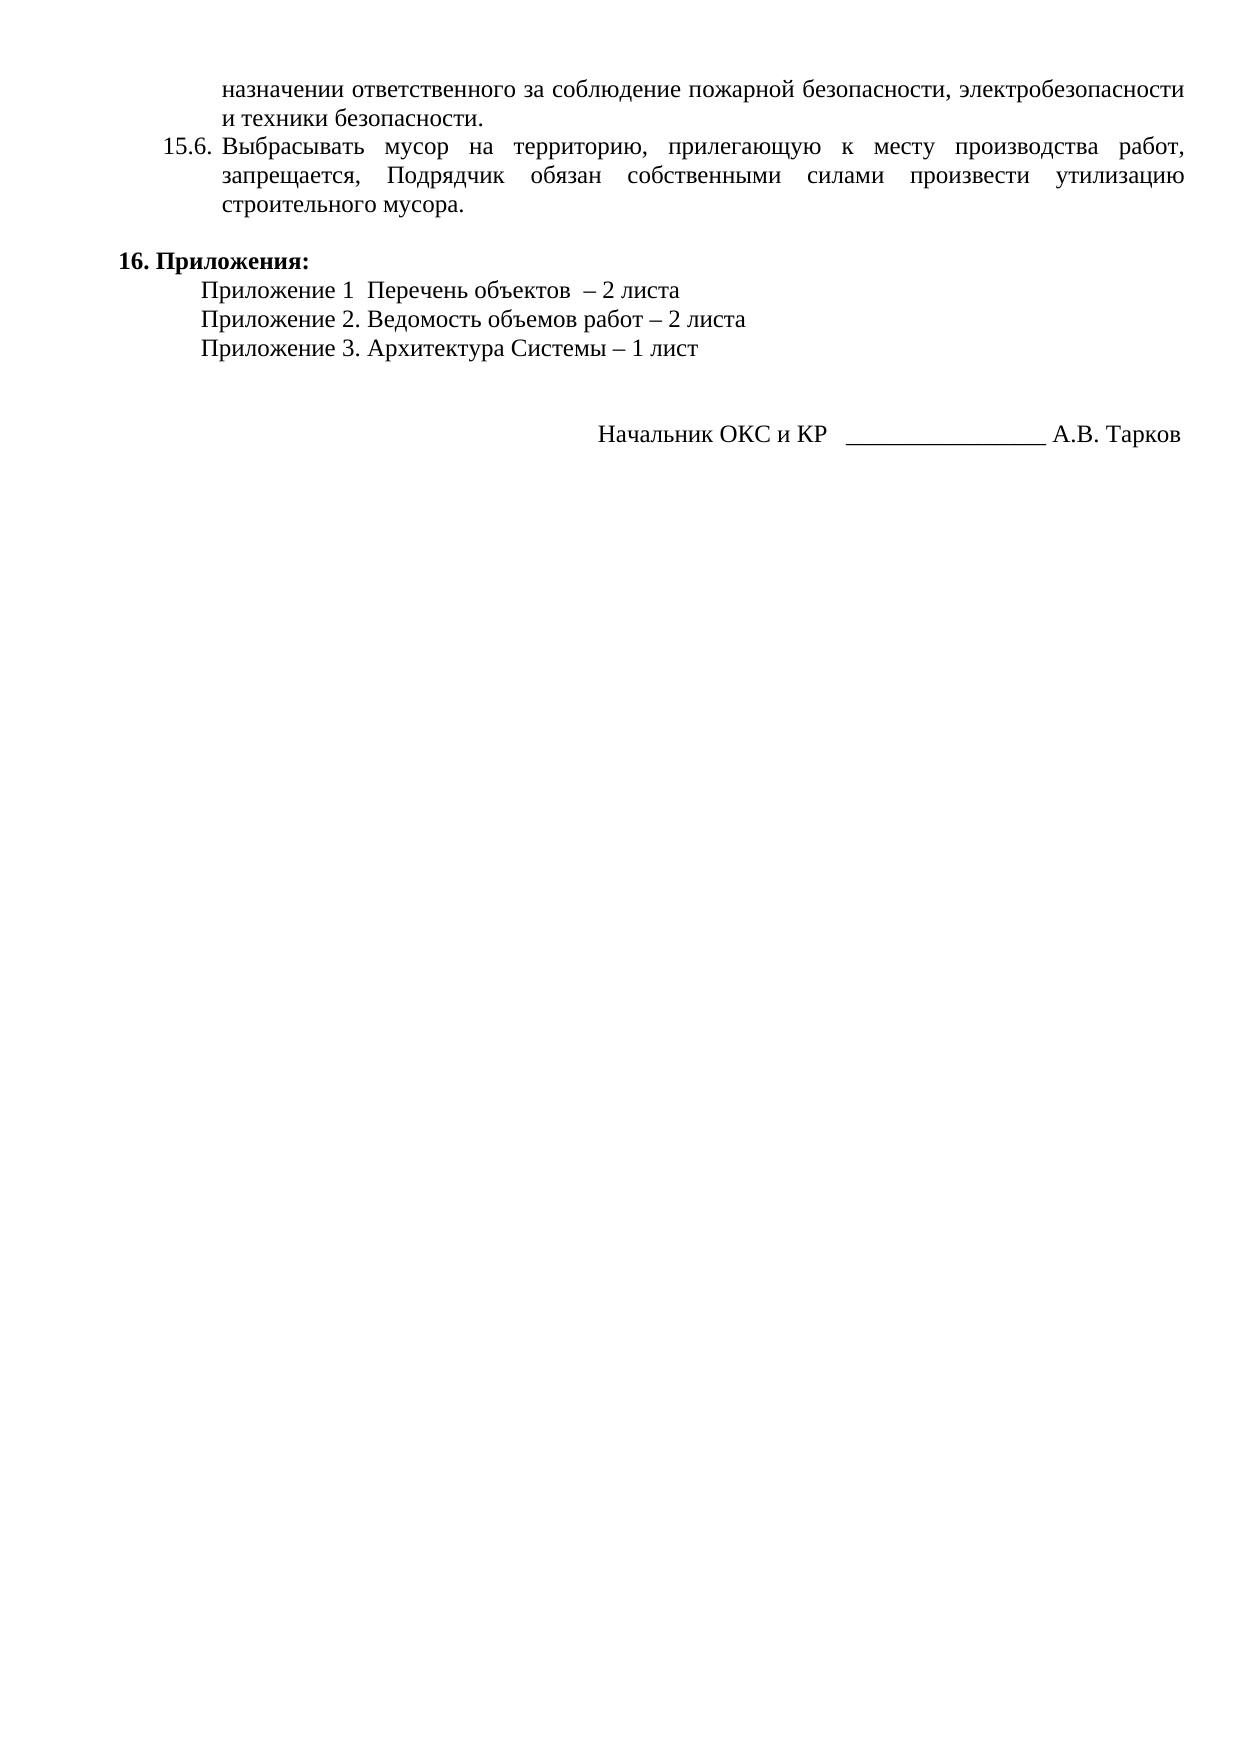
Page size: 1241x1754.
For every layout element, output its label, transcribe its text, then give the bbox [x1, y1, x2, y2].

list Приложения: [118, 246, 1181, 275]
text Приложение 2. Ведомость объемов работ – 2 листа [127, 304, 1181, 333]
list Выбрасывать мусор на территорию, прилегающую к месту производства работ, запрещается, Подрядчик обязан собственными силами произвести утилизацию строительного мусора. [162, 131, 1185, 218]
text Начальник ОКС и КР ________________ А.В. Тарков [118, 419, 1181, 448]
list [162, 74, 1185, 131]
text Приложение 1 Перечень объектов – 2 листа [127, 275, 1181, 304]
text Приложение 3. Архитектура Системы – 1 лист [201, 333, 1181, 361]
